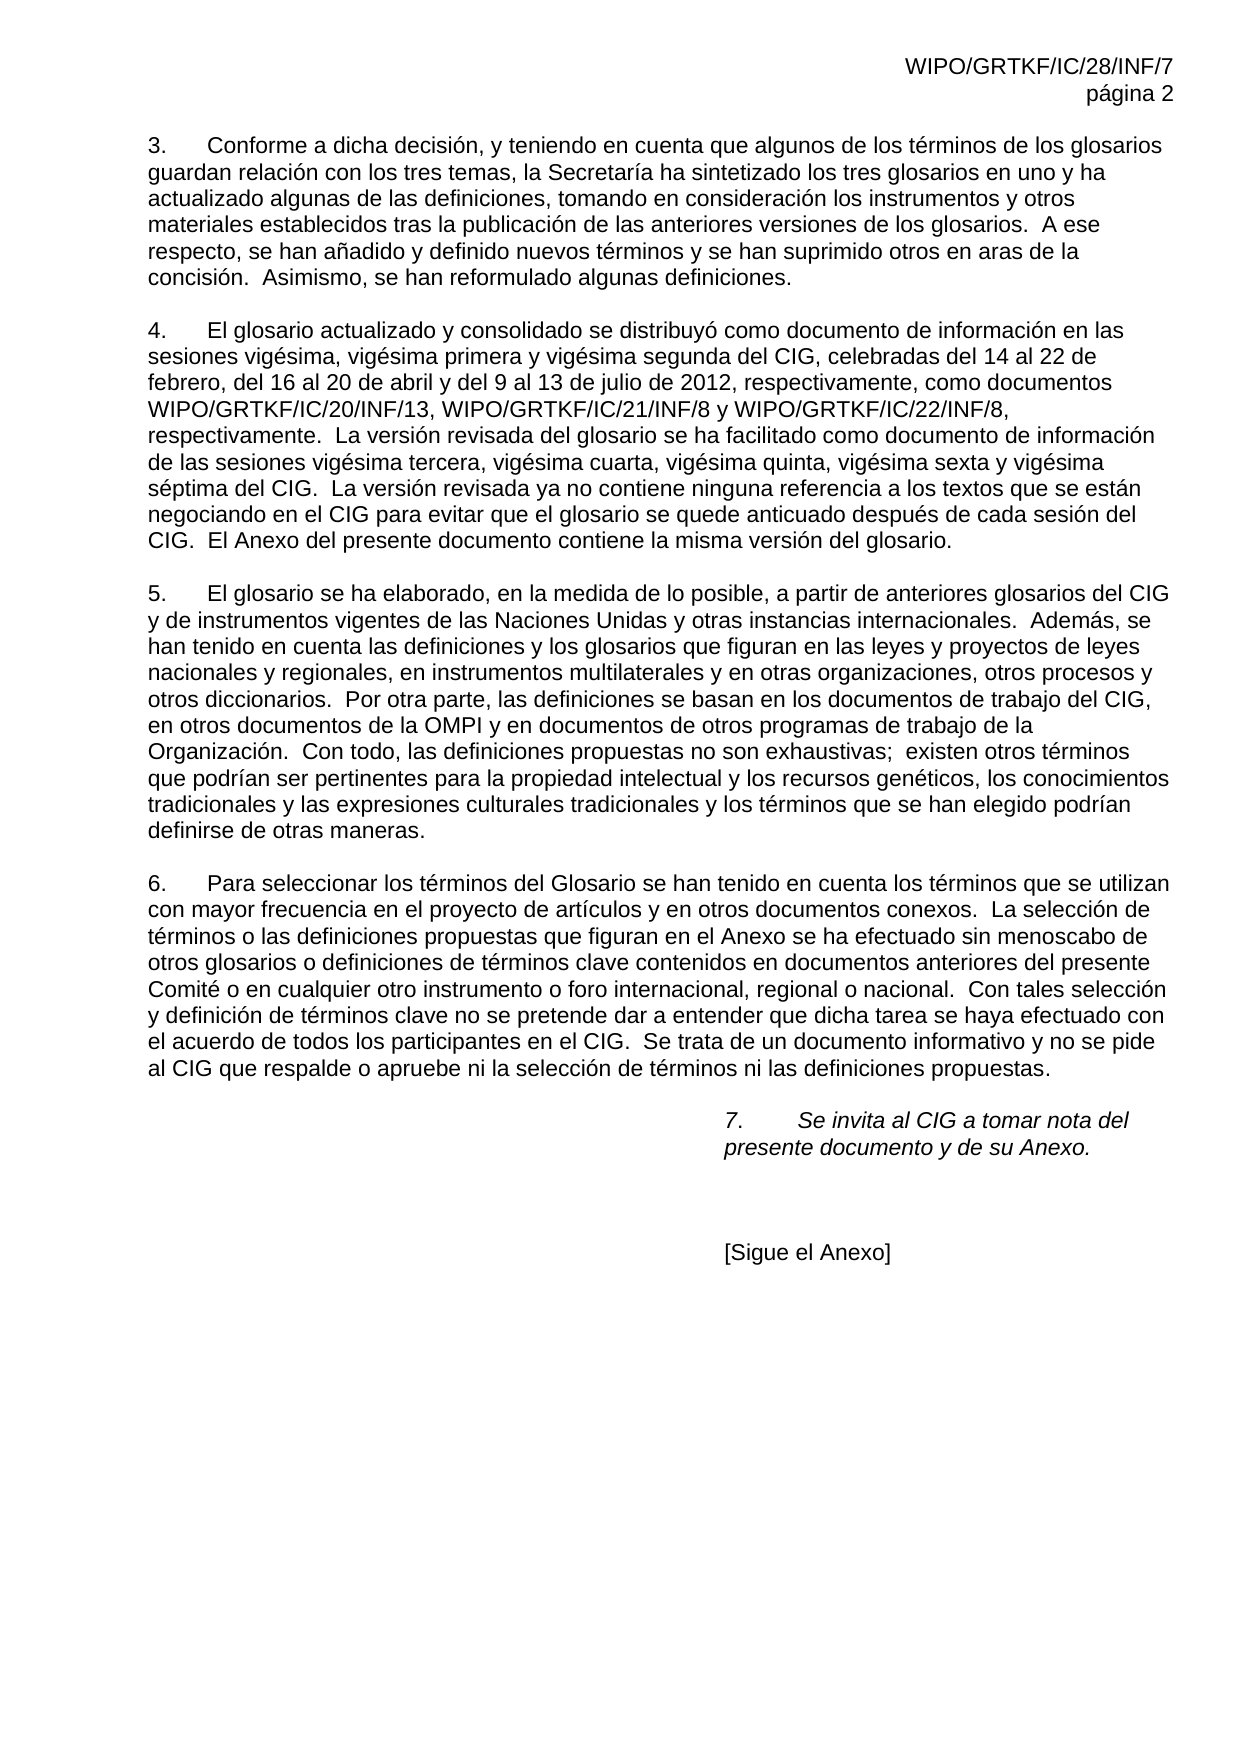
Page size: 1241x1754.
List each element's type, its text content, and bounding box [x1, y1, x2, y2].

text 7. Se invita al CIG a tomar nota del presente documento y de su Anexo. [724, 1107, 1173, 1160]
list Para seleccionar los términos del Glosario se han tenido en cuenta los términos que se utilizan con mayor frecuencia en el proyecto de artículos y en otros documentos conexos. La selección de términos o las definiciones propuestas que figuran en el Anexo se ha efectuado sin menoscabo de otros glosarios o definiciones de términos clave contenidos en documentos anteriores del presente Comité o en cualquier otro instrumento o foro internacional, regional o nacional. Con tales selección y definición de términos clave no se pretende dar a entender que dicha tarea se haya efectuado con el acuerdo de todos los participantes en el CIG. Se trata de un documento informativo y no se pide al CIG que respalde o apruebe ni la selección de términos ni las definiciones propuestas. [148, 870, 1173, 1081]
list Conforme a dicha decisión, y teniendo en cuenta que algunos de los términos de los glosarios guardan relación con los tres temas, la Secretaría ha sintetizado los tres glosarios en uno y ha actualizado algunas de las definiciones, tomando en consideración los instrumentos y otros materiales establecidos tras la publicación de las anteriores versiones de los glosarios. A ese respecto, se han añadido y definido nuevos términos y se han suprimido otros en aras de la concisión. Asimismo, se han reformulado algunas definiciones. [148, 132, 1173, 290]
list El glosario actualizado y consolidado se distribuyó como documento de información en las sesiones vigésima, vigésima primera y vigésima segunda del CIG, celebradas del 14 al 22 de febrero, del 16 al 20 de abril y del 9 al 13 de julio de 2012, respectivamente, como documentos WIPO/GRTKF/IC/20/INF/13, WIPO/GRTKF/IC/21/INF/8 y WIPO/GRTKF/IC/22/INF/8, respectivamente. La versión revisada del glosario se ha facilitado como documento de información de las sesiones vigésima tercera, vigésima cuarta, vigésima quinta, vigésima sexta y vigésima séptima del CIG. La versión revisada ya no contiene ninguna referencia a los textos que se están negociando en el CIG para evitar que el glosario se quede anticuado después de cada sesión del CIG. El Anexo del presente documento contiene la misma versión del glosario. [148, 317, 1173, 554]
text [Sigue el Anexo] [724, 1239, 1173, 1265]
list El glosario se ha elaborado, en la medida de lo posible, a partir de anteriores glosarios del CIG y de instrumentos vigentes de las Naciones Unidas y otras instancias internacionales. Además, se han tenido en cuenta las definiciones y los glosarios que figuran en las leyes y proyectos de leyes nacionales y regionales, en instrumentos multilaterales y en otras organizaciones, otros procesos y otros diccionarios. Por otra parte, las definiciones se basan en los documentos de trabajo del CIG, en otros documentos de la OMPI y en documentos de otros programas de trabajo de la Organización. Con todo, las definiciones propuestas no son exhaustivas; existen otros términos que podrían ser pertinentes para la propiedad intelectual y los recursos genéticos, los conocimientos tradicionales y las expresiones culturales tradicionales y los términos que se han elegido podrían definirse de otras maneras. [148, 580, 1173, 844]
